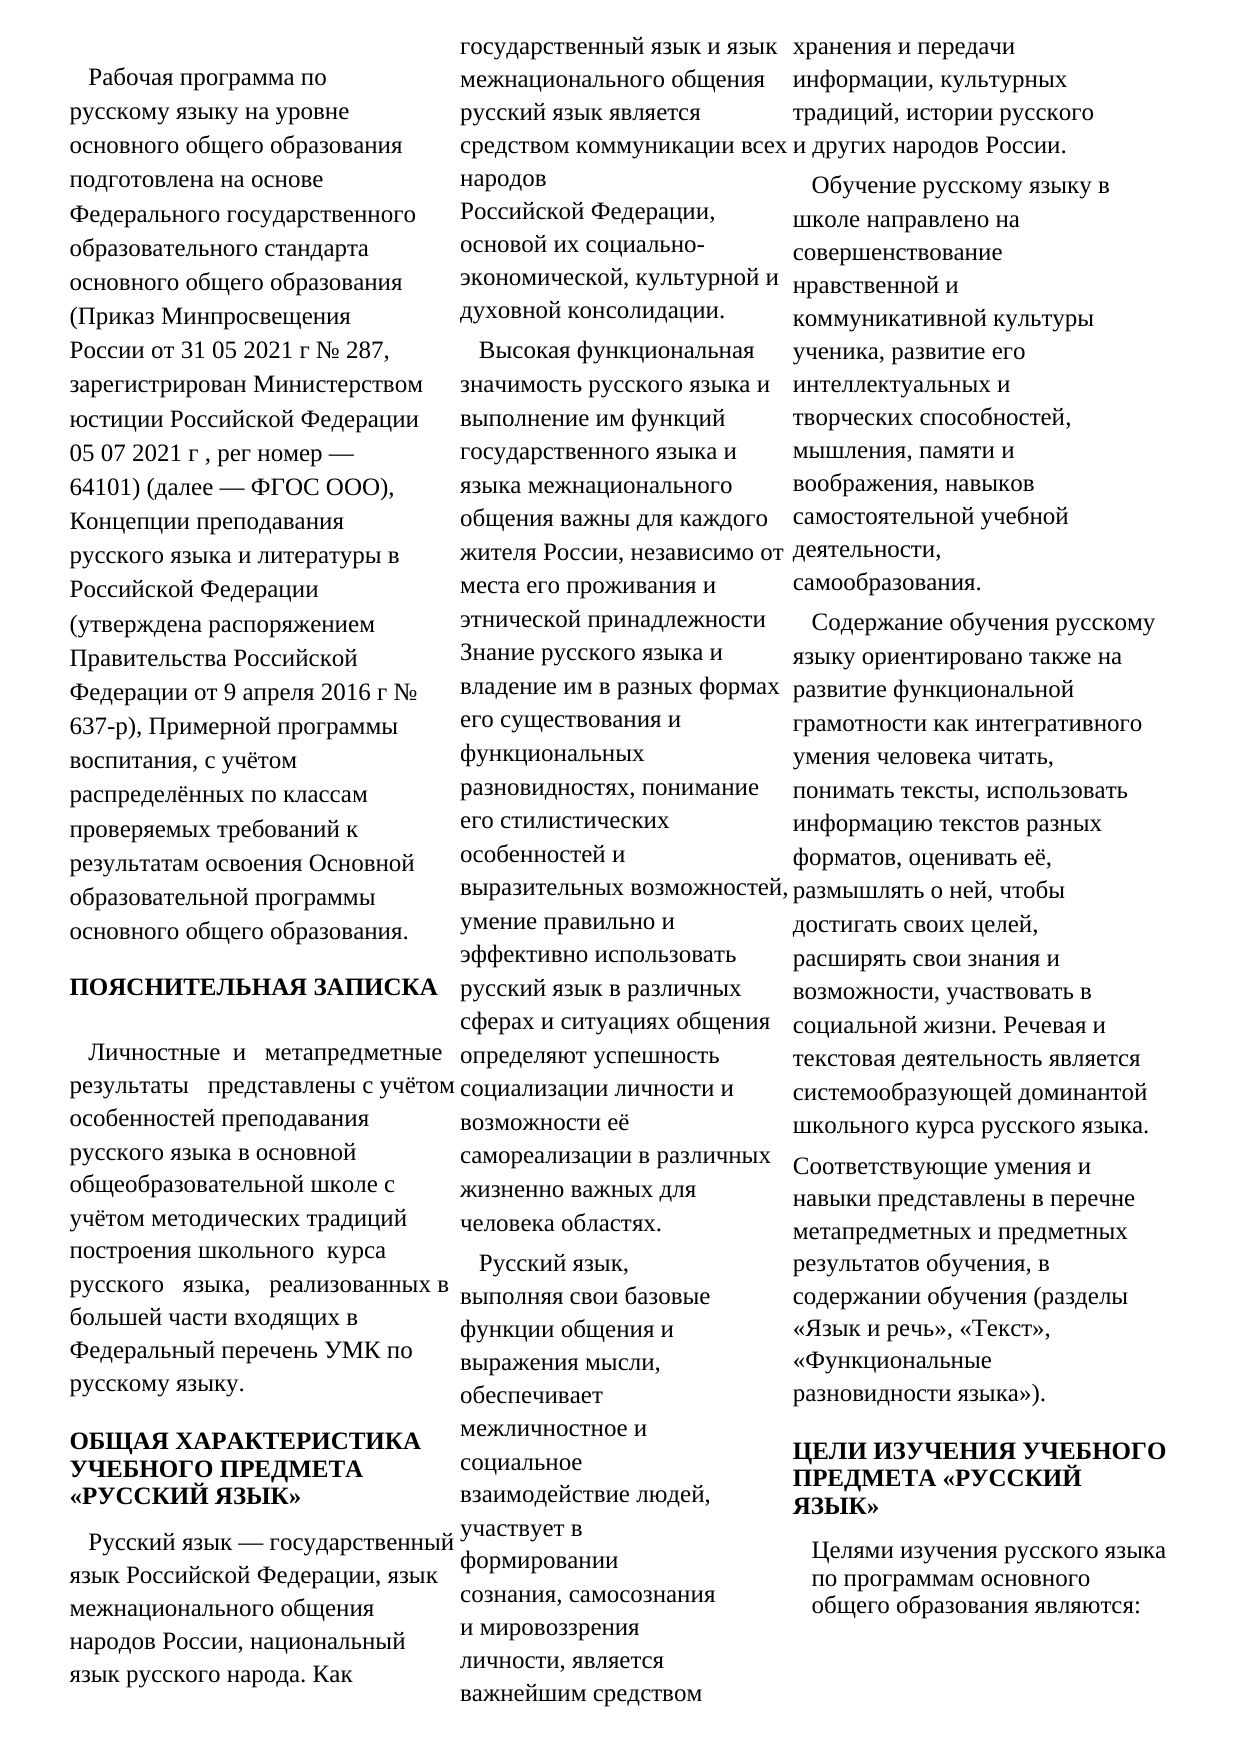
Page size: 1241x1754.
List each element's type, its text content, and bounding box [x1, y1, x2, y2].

text Русский язык, выполняя свои базовые функции общения и выражения мысли, обеспечивает межличностное и социальное взаимодействие людей, участвует в формировании сознания, самосознания и мировоззрения личности, является важнейшим средством хранения и передачи информации, культурных традиций, истории русского и других народов России. [793, 31, 1097, 159]
text Рабочая программа по русскому языку на уровне основного общего образования подготовлена на основе Федерального государственного образовательного стандарта основного общего образования (Приказ Минпросвещения России от 31 05 2021 г № 287, зарегистрирован Министерством юстиции Российской Федерации 05 07 2021 г , рег номер — 64101) (далее — ФГОС ООО), Концепции преподавания русского языка и литературы в Российской Федерации (утверждена распоряжением Правительства Российской Федерации от 9 апреля 2016 г № 637-р), Примерной программы воспитания, с учётом распределённых по классам проверяемых требований к результатам освоения Основной образовательной программы основного общего образования. [69, 62, 430, 945]
text ПОЯСНИТЕЛЬНАЯ ЗАПИСКА [69, 974, 460, 1001]
text ОБЩАЯ ХАРАКТЕРИСТИКА УЧЕБНОГО ПРЕДМЕТА «РУССКИЙ ЯЗЫК» [69, 1428, 460, 1510]
text Обучение русскому языку в школе направлено на совершенствование нравственной и коммуникативной культуры ученика, развитие его интеллектуальных и творческих способностей, мышления, памяти и воображения, навыков самостоятельной учебной деятельности, самообразования. [793, 171, 1127, 596]
text ЦЕЛИ ИЗУЧЕНИЯ УЧЕБНОГО ПРЕДМЕТА «РУССКИЙ ЯЗЫК» [793, 1438, 1172, 1520]
text Русский язык — государственный язык Российской Федерации, язык межнационального общения народов России, национальный язык русского народа. Как государственный язык и язык межнационального общения русский язык является средством коммуникации всех народов Российской Федерации, основой их социально-экономической, культурной и духовной консолидации. [460, 31, 793, 324]
text Соответствующие умения и навыки представлены в перечне метапредметных и предметных результатов обучения, в содержании обучения (разделы «Язык и речь», «Текст», «Функциональные разновидности языка»). [793, 1151, 1142, 1407]
text Русский язык, выполняя свои базовые функции общения и выражения мысли, обеспечивает межличностное и социальное взаимодействие людей, участвует в формировании сознания, самосознания и мировоззрения личности, является важнейшим средством хранения и передачи информации, культурных традиций, истории русского и других народов России. [460, 1248, 718, 1706]
text Целями изучения русского языка по программам основного общего образования являются: [811, 1537, 1172, 1619]
text Русский язык — государственный язык Российской Федерации, язык межнационального общения народов России, национальный язык русского народа. Как государственный язык и язык межнационального общения русский язык является средством коммуникации всех народов Российской Федерации, основой их социально-экономической, культурной и духовной консолидации. [69, 1527, 460, 1688]
text Содержание обучения русскому языку ориентировано также на развитие функциональной грамотности как интегративного умения человека читать, понимать тексты, использовать информацию текстов разных форматов, оценивать её, размышлять о ней, чтобы достигать своих целей, расширять свои знания и возможности, участвовать в социальной жизни. Речевая и текстовая деятельность является системообразующей доминантой школьного курса русского языка. [793, 607, 1157, 1139]
text Высокая функциональная значимость русского языка и выполнение им функций государственного языка и языка межнационального общения важны для каждого жителя России, независимо от места его проживания и этнической принадлежности Знание русского языка и владение им в разных формах его существования и функциональных разновидностях, понимание его стилистических особенностей и выразительных возможностей, умение правильно и эффективно использовать русский язык в различных сферах и ситуациях общения определяют успешность социализации личности и возможности её самореализации в различных жизненно важных для человека областях. [460, 336, 793, 1236]
text Личностные и метапредметные результаты представлены с учётом особенностей преподавания русского языка в основной общеобразовательной школе с учётом методических традиций построения школьного курса русского языка, реализованных в большей части входящих в Федеральный перечень УМК по русскому языку. [69, 1037, 460, 1396]
